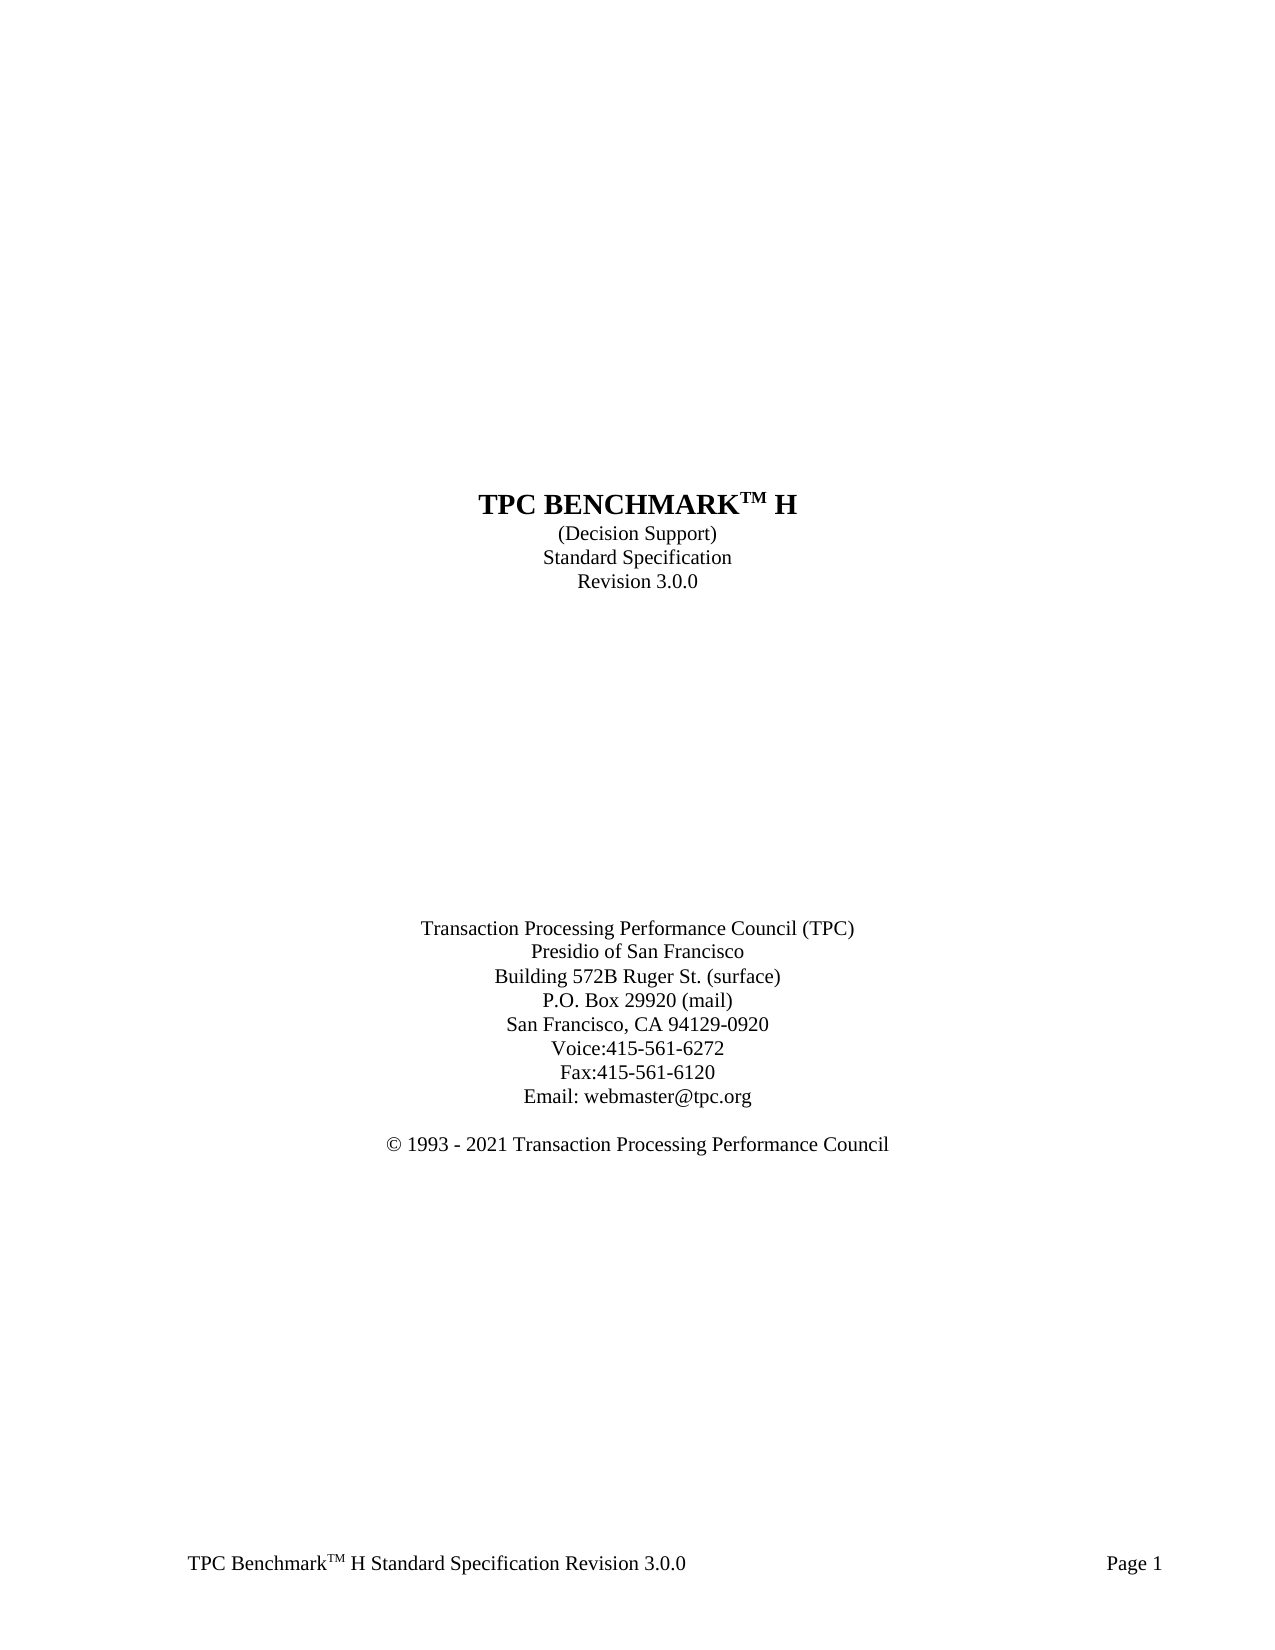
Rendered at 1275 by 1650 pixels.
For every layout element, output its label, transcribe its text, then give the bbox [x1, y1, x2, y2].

text San Francisco, CA 94129-0920 [112, 1012, 1162, 1036]
text Presidio of San Francisco [112, 939, 1162, 963]
text Email: webmaster@tpc.org [112, 1084, 1162, 1108]
text Standard Specification [112, 545, 1162, 569]
text © 1993 - 2021 Transaction Processing Performance Council [112, 1132, 1162, 1156]
text TPC BENCHMARKTM H [112, 487, 1162, 521]
text Building 572B Ruger St. (surface) [112, 963, 1162, 988]
text Transaction Processing Performance Council (TPC) [112, 915, 1162, 939]
text P.O. Box 29920 (mail) [112, 988, 1162, 1012]
text Fax:415-561-6120 [112, 1060, 1162, 1084]
text (Decision Support) [112, 521, 1162, 545]
text Voice:415-561-6272 [112, 1036, 1162, 1060]
text Revision 3.0.0 [112, 569, 1162, 593]
